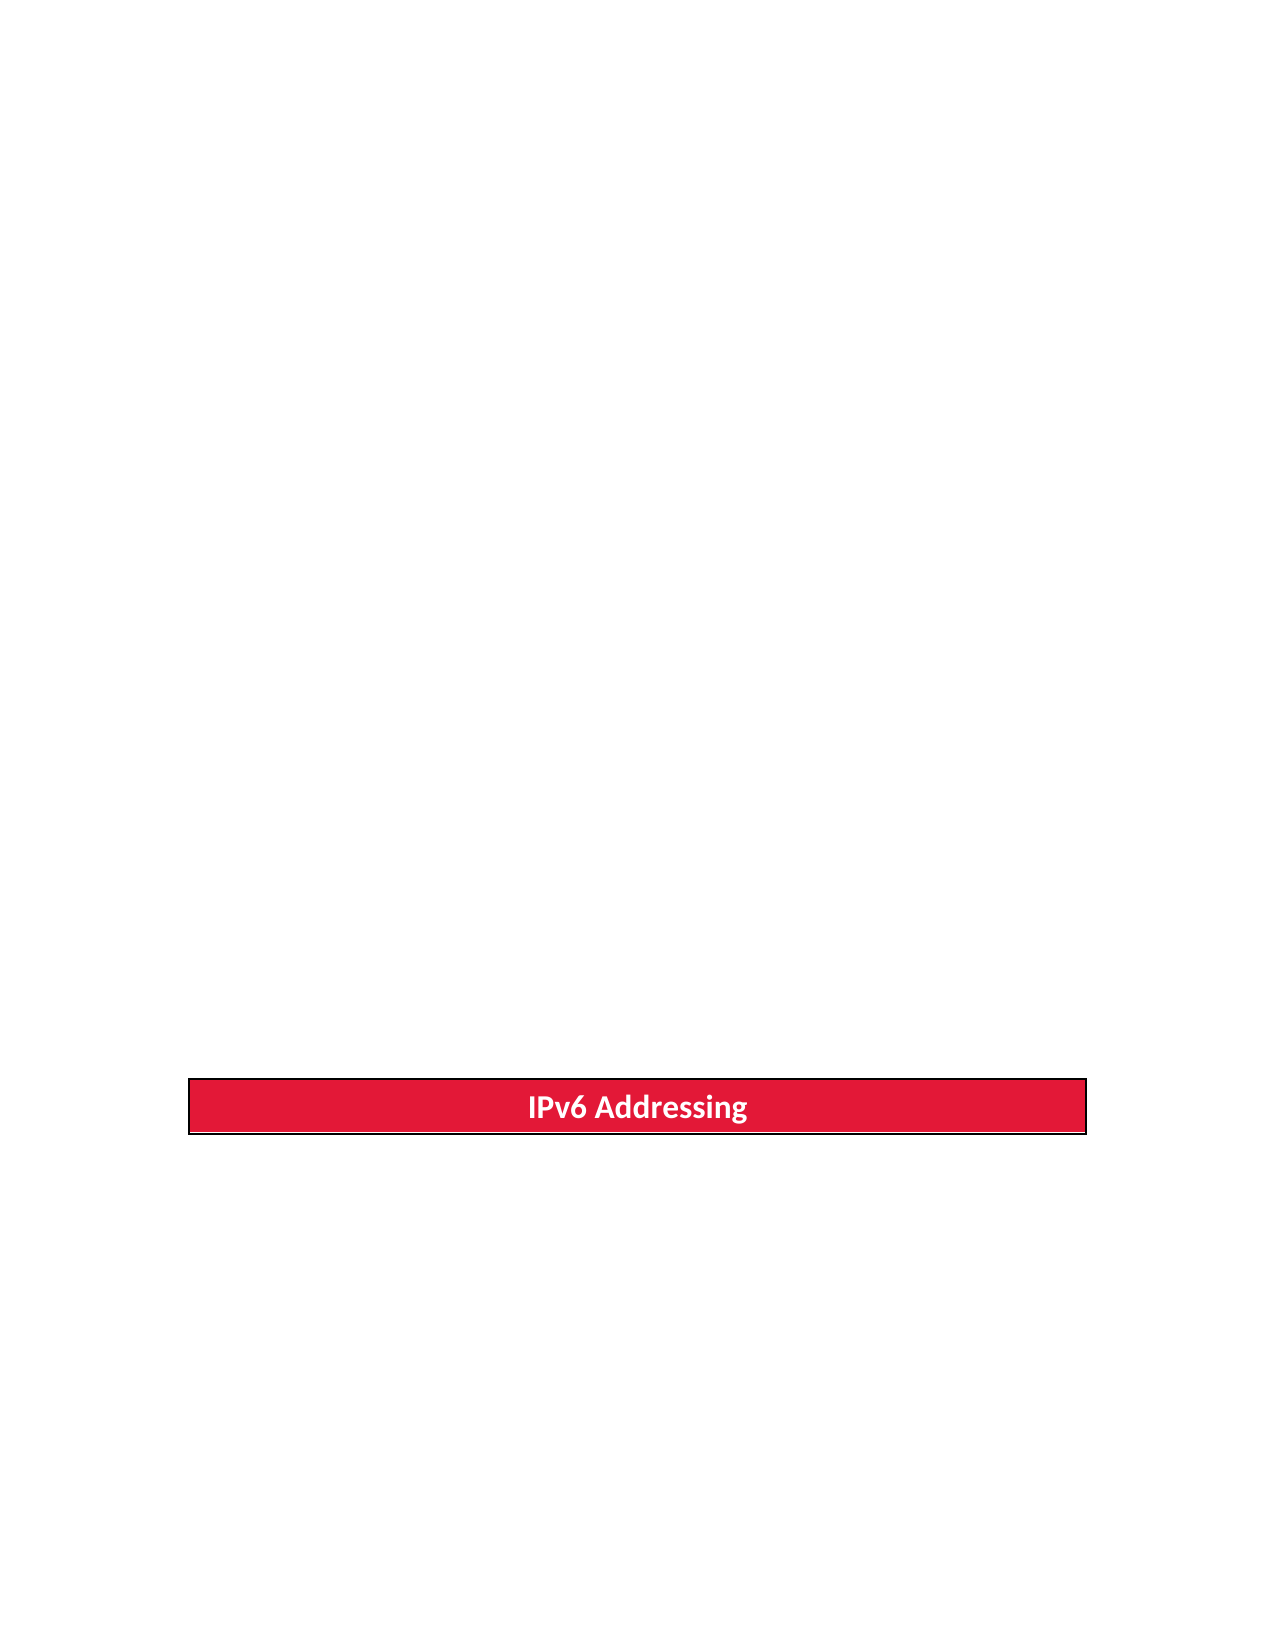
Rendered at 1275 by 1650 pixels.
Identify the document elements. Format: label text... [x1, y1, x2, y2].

table_header IPv6 Addressing [190, 1080, 1085, 1132]
